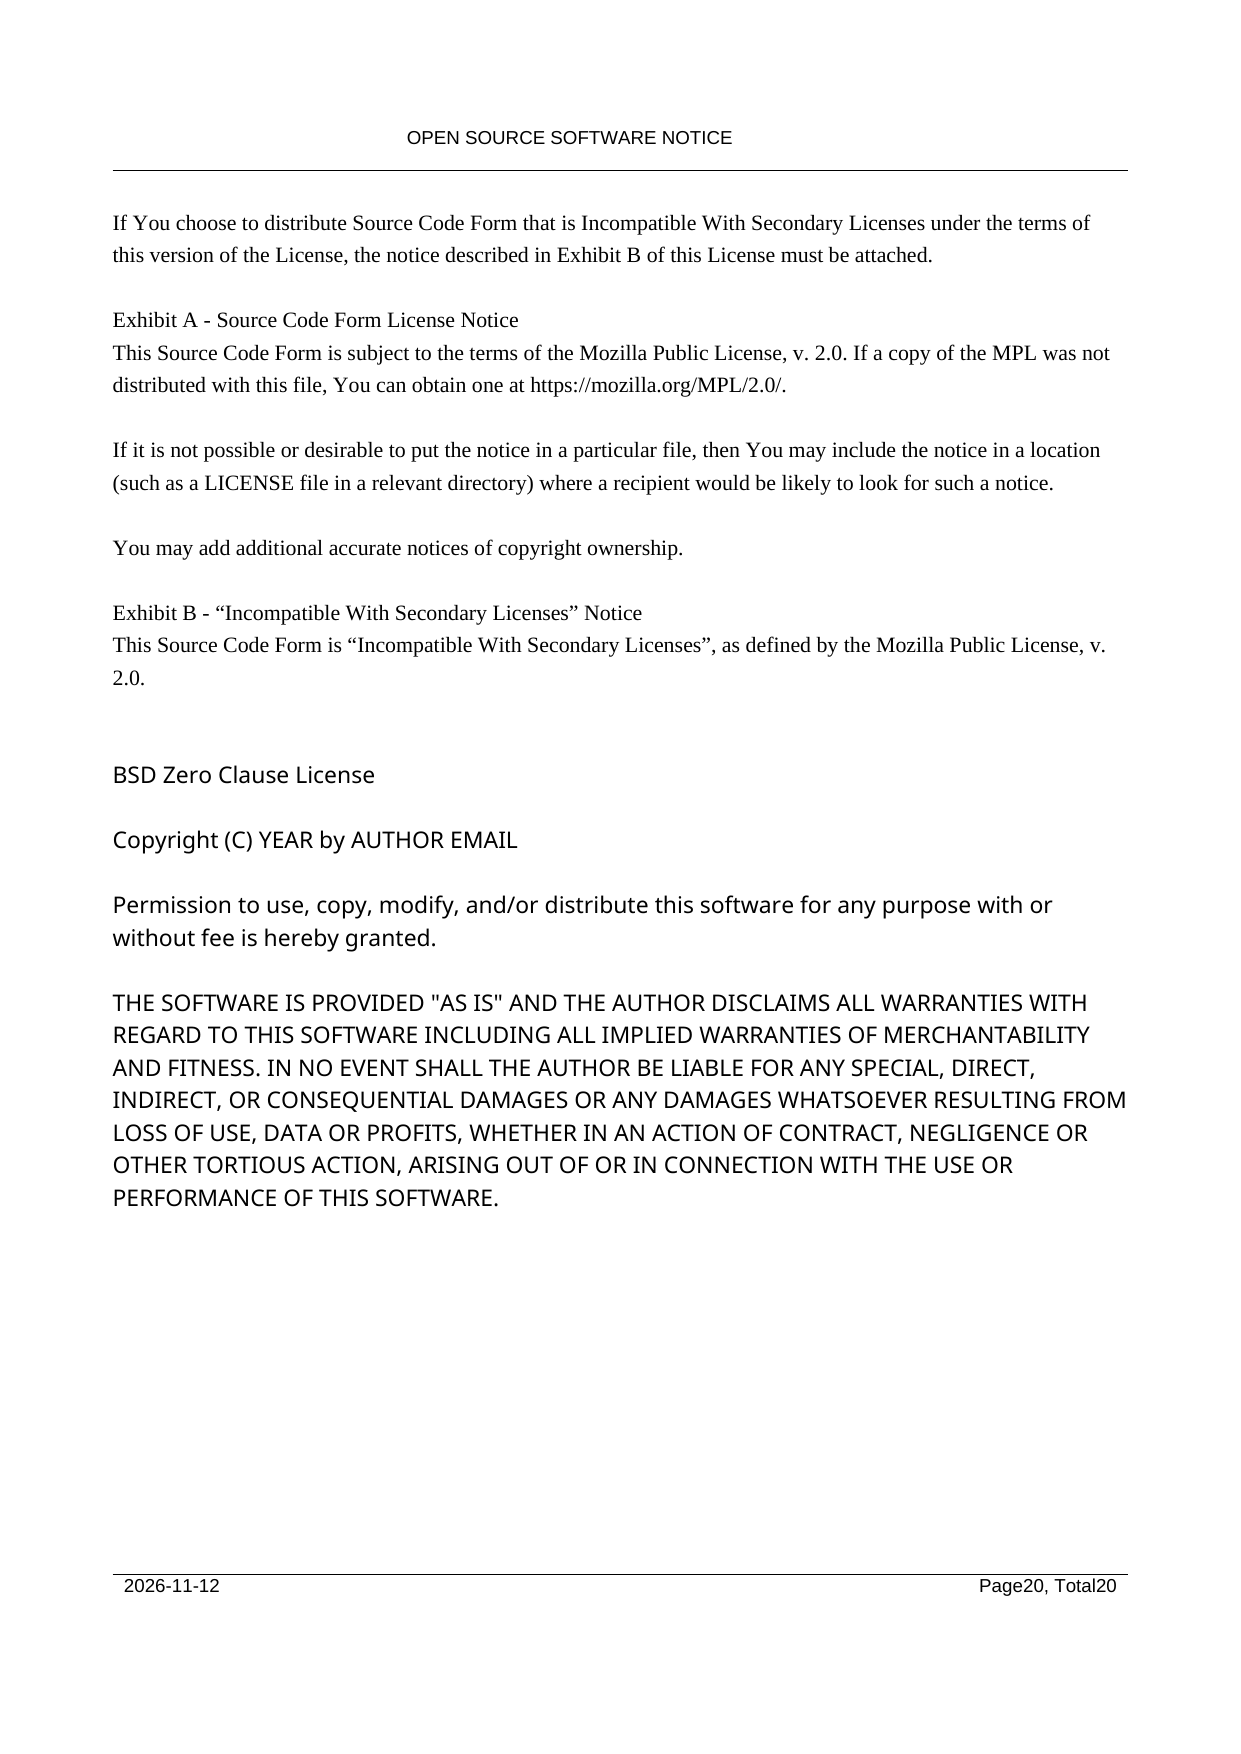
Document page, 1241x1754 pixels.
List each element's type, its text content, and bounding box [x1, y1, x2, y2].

text THE SOFTWARE IS PROVIDED "AS IS" AND THE AUTHOR DISCLAIMS ALL WARRANTIES WITH REGARD TO THIS SOFTWARE INCLUDING ALL IMPLIED WARRANTIES OF MERCHANTABILITY AND FITNESS. IN NO EVENT SHALL THE AUTHOR BE LIABLE FOR ANY SPECIAL, DIRECT, INDIRECT, OR CONSEQUENTIAL DAMAGES OR ANY DAMAGES WHATSOEVER RESULTING FROM LOSS OF USE, DATA OR PROFITS, WHETHER IN AN ACTION OF CONTRACT, NEGLIGENCE OR OTHER TORTIOUS ACTION, ARISING OUT OF OR IN CONNECTION WITH THE USE OR PERFORMANCE OF THIS SOFTWARE. [112, 986, 1128, 1214]
text Permission to use, copy, modify, and/or distribute this software for any purpose with or without fee is hereby granted. [112, 889, 1128, 954]
text Copyright (C) YEAR by AUTHOR EMAIL [112, 824, 1128, 856]
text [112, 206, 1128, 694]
text BSD Zero Clause License [112, 759, 1128, 791]
